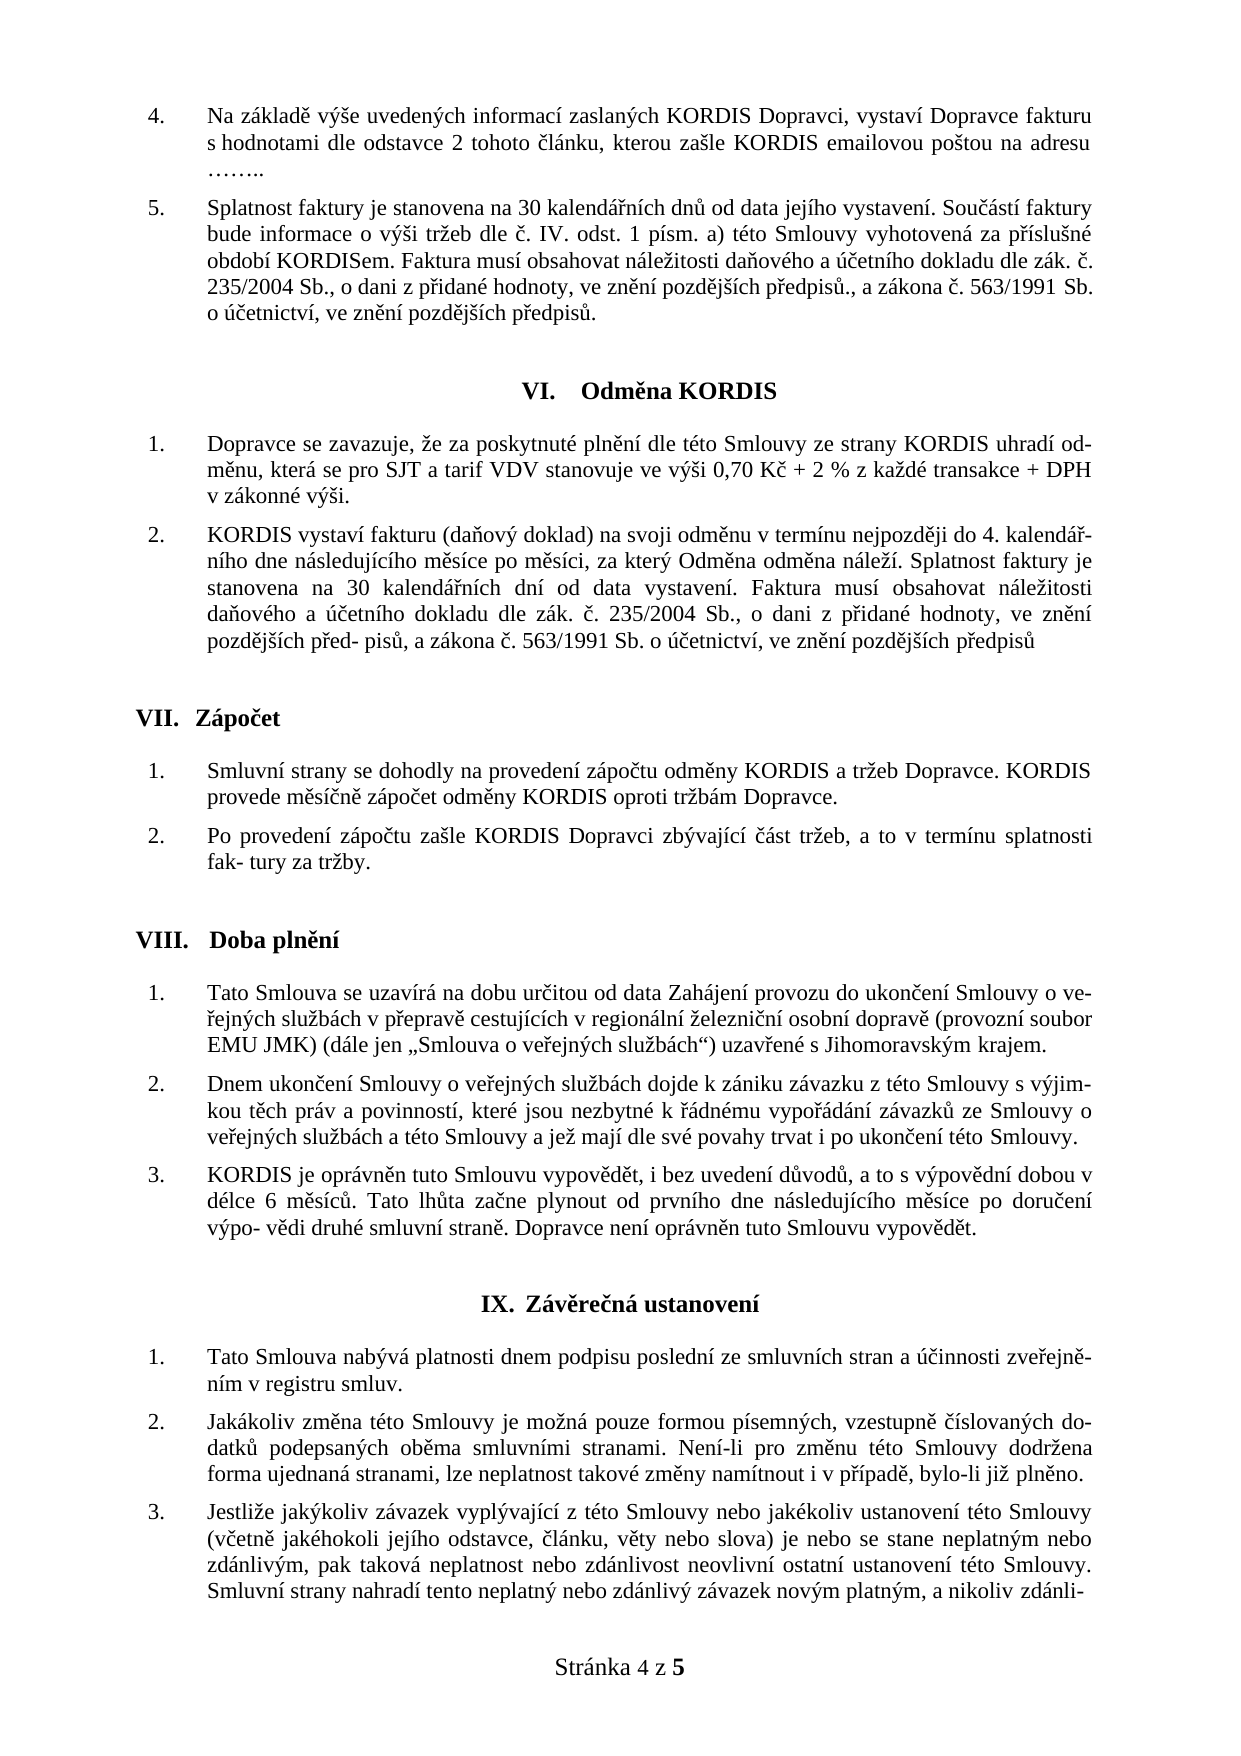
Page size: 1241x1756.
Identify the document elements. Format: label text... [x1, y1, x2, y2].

list KORDIS je oprávněn tuto Smlouvu vypovědět, i bez uvedení důvodů, a to s výpovědní dobou v délce 6 měsíců. Tato lhůta začne plynout od prvního dne následujícího měsíce po doručení výpo- vědi druhé smluvní straně. Dopravce není oprávněn tuto Smlouvu vypovědět. [148, 1161, 1093, 1240]
subtitle Odměna KORDIS [521, 376, 1105, 404]
list Dopravce se zavazuje, že za poskytnuté plnění dle této Smlouvy ze strany KORDIS uhradí od- měnu, která se pro SJT a tarif VDV stanovuje ve výši 0,70 Kč + 2 % z každé transakce + DPH v zákonné výši. [148, 430, 1093, 509]
list KORDIS vystaví fakturu (daňový doklad) na svoji odměnu v termínu nejpozději do 4. kalendář- ního dne následujícího měsíce po měsíci, za který Odměna odměna náleží. Splatnost faktury je stanovena na 30 kalendářních dní od data vystavení. Faktura musí obsahovat náležitosti daňového a účetního dokladu dle zák. č. 235/2004 Sb., o dani z přidané hodnoty, ve znění pozdějších před- pisů, a zákona č. 563/1991 Sb. o účetnictví, ve znění pozdějších předpisů [148, 521, 1093, 653]
list Dnem ukončení Smlouvy o veřejných službách dojde k zániku závazku z této Smlouvy s výjim- kou těch práv a povinností, které jsou nezbytné k řádnému vypořádání závazků ze Smlouvy o veřejných službách a této Smlouvy a jež mají dle své povahy trvat i po ukončení této Smlouvy. [148, 1070, 1093, 1149]
list Jestliže jakýkoliv závazek vyplývající z této Smlouvy nebo jakékoliv ustanovení této Smlouvy (včetně jakéhokoli jejího odstavce, článku, věty nebo slova) je nebo se stane neplatným nebo zdánlivým, pak taková neplatnost nebo zdánlivost neovlivní ostatní ustanovení této Smlouvy. Smluvní strany nahradí tento neplatný nebo zdánlivý závazek novým platným, a nikoliv zdánli- [148, 1498, 1093, 1604]
subtitle Doba plnění [135, 925, 723, 954]
list Na základě výše uvedených informací zaslaných KORDIS Dopravci, vystaví Dopravce fakturu s hodnotami dle odstavce 2 tohoto článku, kterou zašle KORDIS emailovou poštou na adresu [148, 102, 1093, 155]
list Jakákoliv změna této Smlouvy je možná pouze formou písemných, vzestupně číslovaných do- datků podepsaných oběma smluvními stranami. Není-li pro změnu této Smlouvy dodržena forma ujednaná stranami, lze neplatnost takové změny namítnout i v případě, bylo-li již plněno. [148, 1408, 1093, 1487]
list Tato Smlouva se uzavírá na dobu určitou od data Zahájení provozu do ukončení Smlouvy o ve- řejných službách v přepravě cestujících v regionální železniční osobní dopravě (provozní soubor EMU JMK) (dále jen „Smlouva o veřejných službách“) uzavřené s Jihomoravským krajem. [148, 979, 1093, 1058]
list Smluvní strany se dohodly na provedení zápočtu odměny KORDIS a tržeb Dopravce. KORDIS provede měsíčně zápočet odměny KORDIS oproti tržbám Dopravce. [148, 757, 1093, 809]
list Tato Smlouva nabývá platnosti dnem podpisu poslední ze smluvních stran a účinnosti zveřejně- ním v registru smluv. [148, 1343, 1093, 1396]
subtitle Zápočet [135, 703, 730, 732]
text …….. [207, 155, 1105, 182]
list Po provedení zápočtu zašle KORDIS Dopravci zbývající část tržeb, a to v termínu splatnosti fak- tury za tržby. [148, 822, 1093, 875]
list Splatnost faktury je stanovena na 30 kalendářních dnů od data jejího vystavení. Součástí faktury bude informace o výši tržeb dle č. IV. odst. 1 písm. a) této Smlouvy vyhotovená za příslušné období KORDISem. Faktura musí obsahovat náležitosti daňového a účetního dokladu dle zák. č. 235/2004 Sb., o dani z přidané hodnoty, ve znění pozdějších předpisů., a zákona č. 563/1991 Sb. o účetnictví, ve znění pozdějších předpisů. [148, 194, 1093, 326]
subtitle Závěrečná ustanovení [481, 1289, 1105, 1318]
